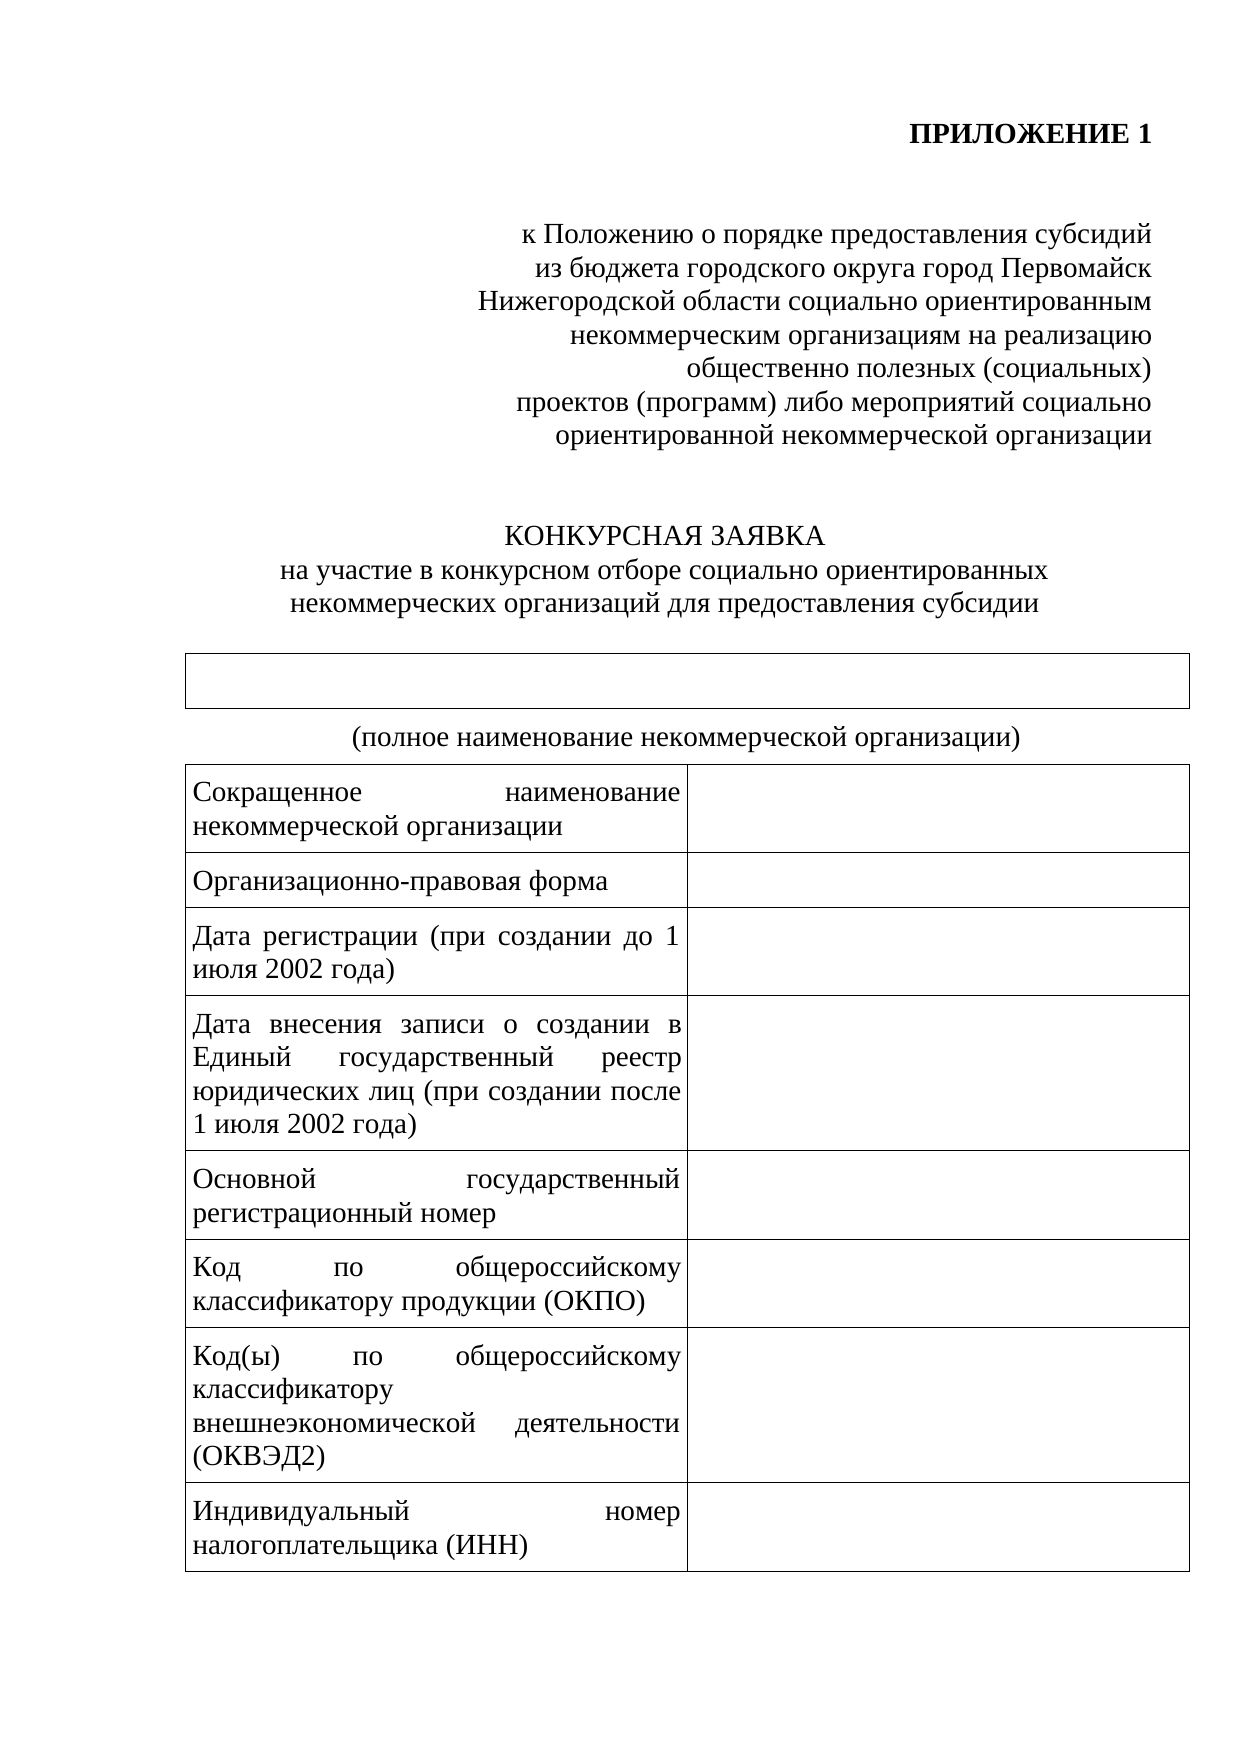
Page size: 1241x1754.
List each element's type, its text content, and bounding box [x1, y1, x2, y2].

table_cell Код по общероссийскому классификатору продукции (ОКПО) [186, 1240, 687, 1327]
table_cell [688, 1328, 1189, 1482]
text на участие в конкурсном отборе социально ориентированных некоммерческих организаций для предоставления субсидии [179, 552, 1150, 619]
table_cell [688, 853, 1189, 907]
table_cell Код(ы) по общероссийскому классификатору внешнеэкономической деятельности (ОКВЭД2) [186, 1328, 687, 1482]
table_cell Организационно-правовая форма [186, 853, 687, 907]
text (полное наименование некоммерческой организации) [179, 719, 1193, 752]
table_cell [688, 1483, 1189, 1571]
table_cell [688, 1240, 1189, 1327]
table_header Сокращенное наименование некоммерческой организации [186, 765, 687, 852]
subtitle ПРИЛОЖЕНИЕ 1 [135, 116, 1152, 149]
table_cell Индивидуальный номер налогоплательщика (ИНН) [186, 1483, 687, 1571]
table_cell Основной государственный регистрационный номер [186, 1151, 687, 1238]
text КОНКУРСНАЯ ЗАЯВКА [179, 518, 1150, 552]
table_header [688, 765, 1189, 852]
table_cell Дата внесения записи о создании в Единый государственный реестр юридических лиц (при создании после 1 июля 2002 года) [186, 996, 687, 1150]
table_cell Дата регистрации (при создании до 1 июля 2002 года) [186, 908, 687, 995]
table_cell [688, 908, 1189, 995]
text к Положению о порядке предоставления субсидий из бюджета городского округа город Первомайск Нижегородской области социально ориентированным некоммерческим организациям на реализацию [477, 216, 1152, 350]
table_header [186, 654, 1189, 708]
table_cell [688, 996, 1189, 1150]
text общественно полезных (социальных) проектов (программ) либо мероприятий социально ориентированной некоммерческой организации [516, 350, 1152, 451]
table_cell [688, 1151, 1189, 1238]
